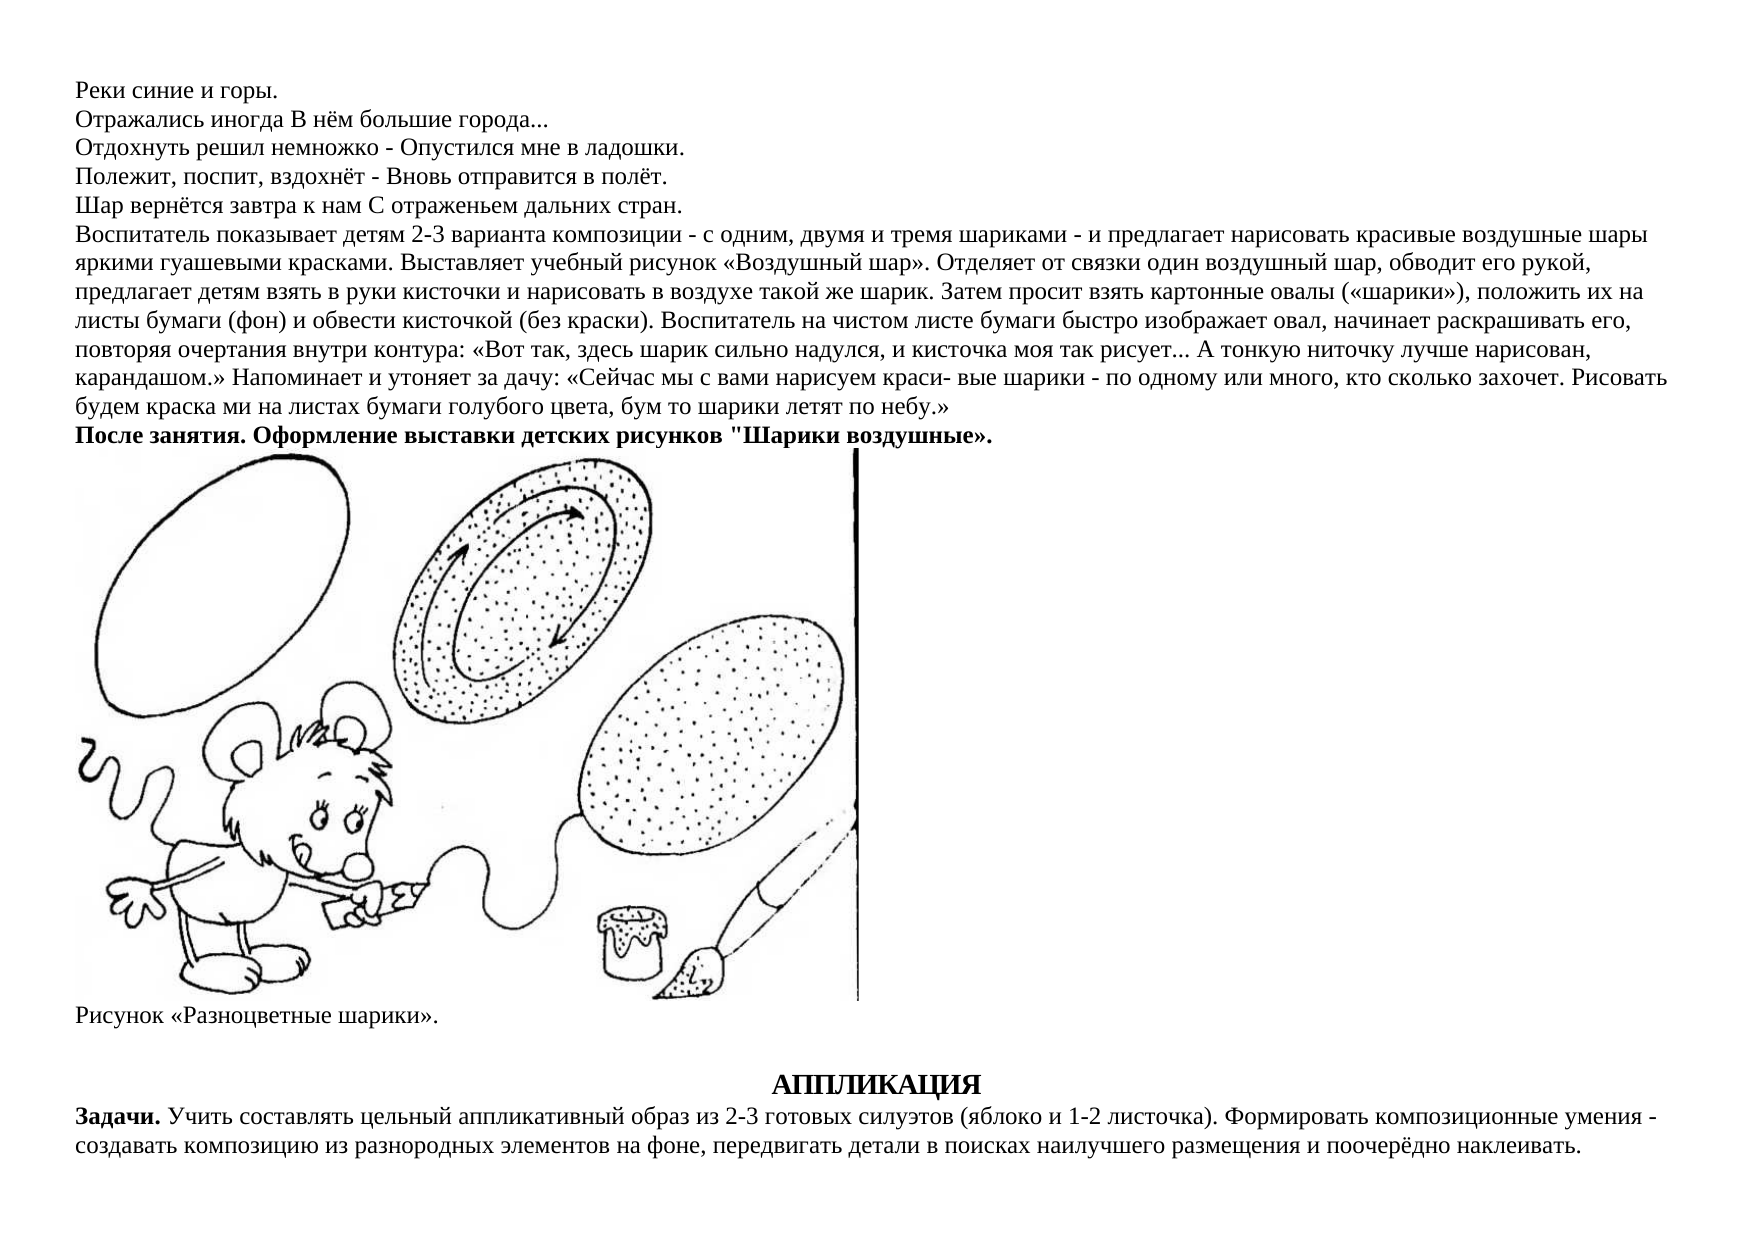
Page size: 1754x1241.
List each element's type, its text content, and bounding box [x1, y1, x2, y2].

text Воспитатель показывает детям 2-3 варианта композиции - с одним, двумя и тремя шариками - и предлагает нарисовать красивые воздушные шары яркими гуашевыми красками. Выставляет учебный рисунок «Воздушный шар». Отделяет от связки один воздушный шар, обводит его рукой, предлагает детям взять в руки кисточки и нарисовать в воздухе такой же шарик. Затем просит взять картонные овалы («шарики»), положить их на листы бумаги (фон) и обвести кисточкой (без краски). Воспитатель на чистом листе бумаги быстро изображает овал, начинает раскрашивать его, повторяя очертания внутри контура: «Вот так, здесь шарик сильно надулся, и кисточка моя так рисует... А тонкую ниточку лучше нарисован, карандашом.» Напоминает и утоняет за дачу: «Сейчас мы с вами нарисуем краси- вые шарики - по одному или много, кто сколько захочет. Рисовать будем краска ми на листах бумаги голубого цвета, бум то шарики летят по небу.» [75, 219, 1679, 420]
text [75, 1101, 1679, 1158]
text АППЛИКАЦИЯ [75, 1067, 1679, 1101]
text Шар вернётся завтра к нам С отраженьем дальних стран. [75, 190, 1679, 219]
text Отражались иногда В нём большие города... [75, 104, 1679, 132]
picture [75, 448, 859, 1001]
text Рисунок «Разноцветные шарики». [75, 1000, 1679, 1029]
text После занятия. Оформление выставки детских рисунков "Шарики воздушные». [75, 420, 1679, 449]
text Реки синие и горы. [75, 75, 1679, 104]
text Отдохнуть решил немножко - Опустился мне в ладошки. [75, 132, 1679, 161]
text Полежит, поспит, вздохнёт - Вновь отправится в полёт. [75, 161, 1679, 190]
